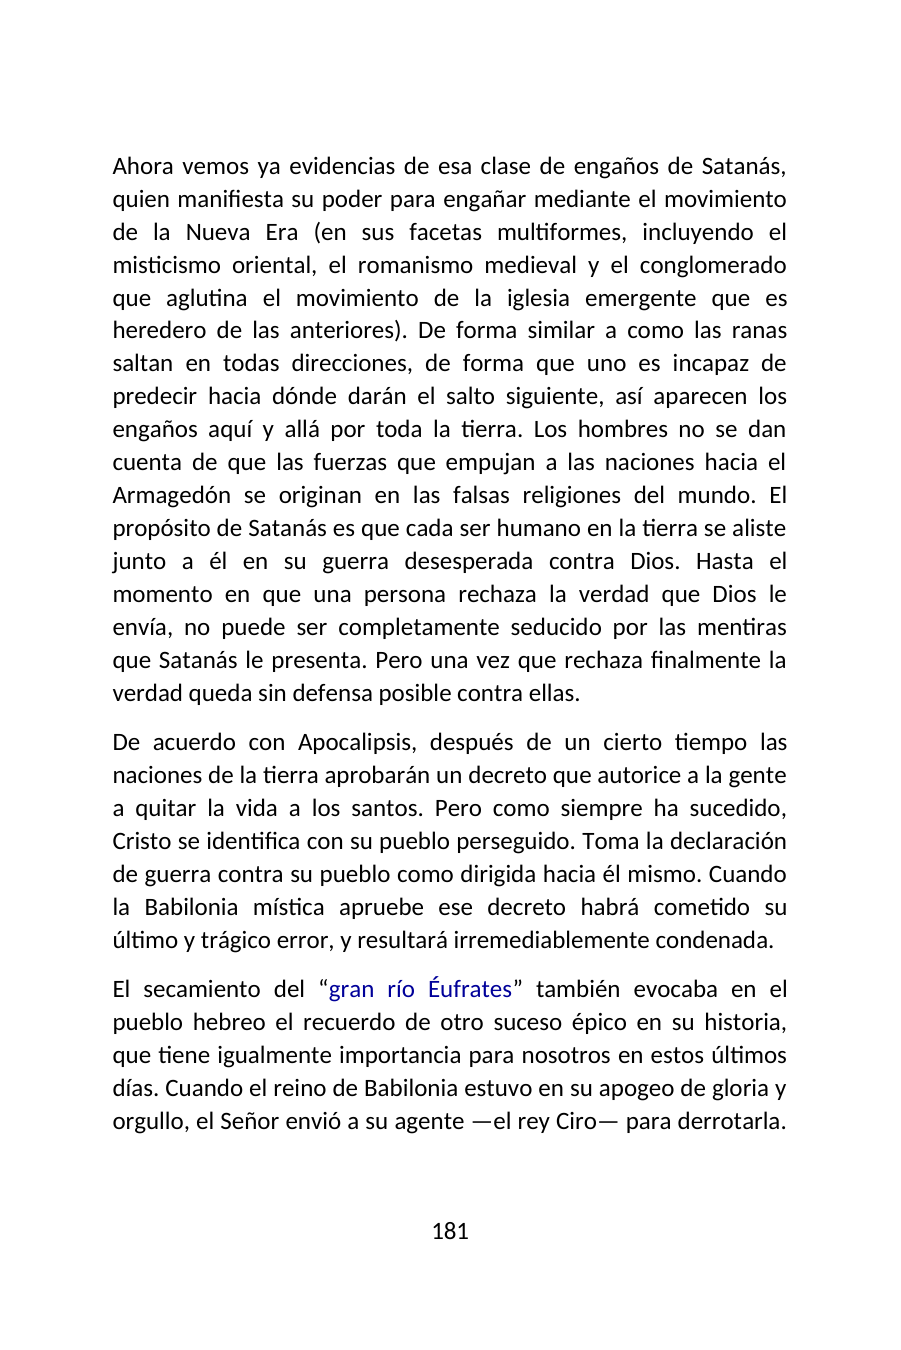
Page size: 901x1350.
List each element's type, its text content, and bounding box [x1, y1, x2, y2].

text De acuerdo con Apocalipsis, después de un cierto tiempo las naciones de la tierra aprobarán un decreto que autorice a la gente a quitar la vida a los santos. Pero como siempre ha sucedido, Cristo se identifica con su pueblo perseguido. Toma la declaración de guerra contra su pueblo como dirigida hacia él mismo. Cuando la Babilonia mística apruebe ese decreto habrá cometido su último y trágico error, y resultará irremediablemente condenada. [112, 726, 788, 954]
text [112, 973, 788, 1136]
text Ahora vemos ya evidencias de esa clase de engaños de Satanás, quien manifiesta su poder para engañar mediante el movimiento de la Nueva Era (en sus facetas multiformes, incluyendo el misticismo oriental, el romanismo medieval y el conglomerado que aglutina el movimiento de la iglesia emergente que es heredero de las anteriores). De forma similar a como las ranas saltan en todas direcciones, de forma que uno es incapaz de predecir hacia dónde darán el salto siguiente, así aparecen los engaños aquí y allá por toda la tierra. Los hombres no se dan cuenta de que las fuerzas que empujan a las naciones hacia el Armagedón se originan en las falsas religiones del mundo. El propósito de Satanás es que cada ser humano en la tierra se aliste junto a él en su guerra desesperada contra Dios. Hasta el momento en que una persona rechaza la verdad que Dios le envía, no puede ser completamente seducido por las mentiras que Satanás le presenta. Pero una vez que rechaza finalmente la verdad queda sin defensa posible contra ellas. [112, 150, 788, 707]
